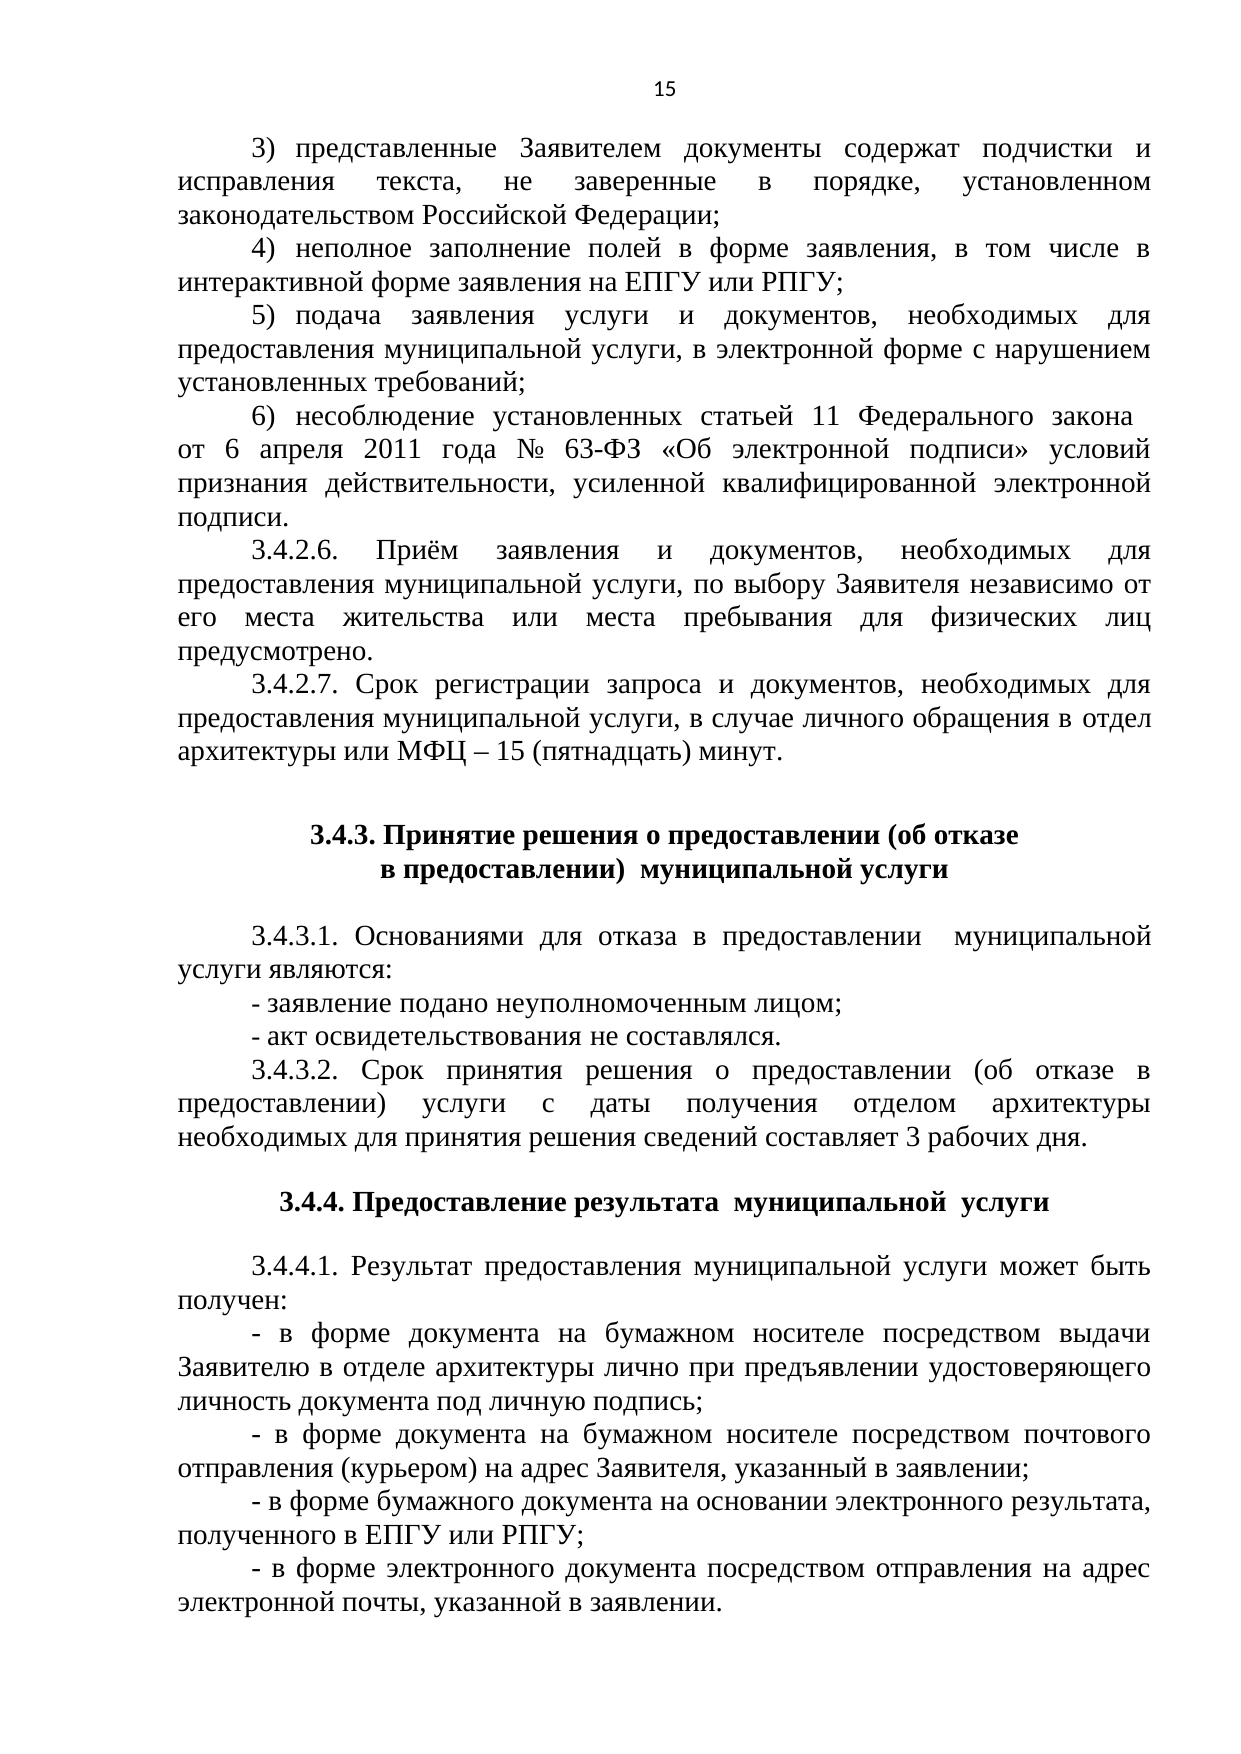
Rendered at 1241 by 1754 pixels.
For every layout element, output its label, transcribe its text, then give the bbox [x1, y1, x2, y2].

text - в форме бумажного документа на основании электронного результата, полученного в ЕПГУ или РПГУ; [177, 1483, 1152, 1550]
text 3.4.3.1. Основаниями для отказа в предоставлении муниципальной услуги являются: [177, 918, 1152, 985]
text - акт освидетельствования не составлялся. [177, 1018, 1152, 1052]
list 6) несоблюдение установленных статьей 11 Федерального закона от 6 апреля 2011 года № 63-ФЗ «Об электронной подписи» условий признания действительности, усиленной квалифицированной электронной подписи. [177, 398, 1152, 532]
list 3) представленные Заявителем документы содержат подчистки и исправления текста, не заверенные в порядке, установленном законодательством Российской Федерации; [177, 130, 1152, 230]
text 3.4.3. Принятие решения о предоставлении (об отказе [177, 817, 1152, 851]
list 3.4.2.6. Приём заявления и документов, необходимых для предоставления муниципальной услуги, по выбору Заявителя независимо от его места жительства или места пребывания для физических лиц предусмотрено. [177, 532, 1152, 666]
text - в форме электронного документа посредством отправления на адрес электронной почты, указанной в заявлении. [177, 1550, 1152, 1617]
text в предоставлении) муниципальной услуги [177, 851, 1152, 884]
text 3.4.4. Предоставление результата муниципальной услуги [177, 1184, 1152, 1217]
text 3.4.4.1. Результат предоставления муниципальной услуги может быть получен: [177, 1248, 1152, 1316]
text - в форме документа на бумажном носителе посредством почтового отправления (курьером) на адрес Заявителя, указанный в заявлении; [177, 1416, 1152, 1483]
text 3.4.3.2. Срок принятия решения о предоставлении (об отказе в предоставлении) услуги с даты получения отделом архитектуры необходимых для принятия решения сведений составляет 3 рабочих дня. [177, 1052, 1152, 1153]
text - заявление подано неуполномоченным лицом; [177, 985, 1152, 1018]
list 5) подача заявления услуги и документов, необходимых для предоставления муниципальной услуги, в электронной форме с нарушением установленных требований; [177, 297, 1152, 398]
text - в форме документа на бумажном носителе посредством выдачи Заявителю в отделе архитектуры лично при предъявлении удостоверяющего личность документа под личную подпись; [177, 1316, 1152, 1416]
list 3.4.2.7. Срок регистрации запроса и документов, необходимых для предоставления муниципальной услуги, в случае личного обращения в отдел архитектуры или МФЦ – 15 (пятнадцать) минут. [177, 666, 1152, 767]
list 4) неполное заполнение полей в форме заявления, в том числе в интерактивной форме заявления на ЕПГУ или РПГУ; [177, 230, 1152, 297]
